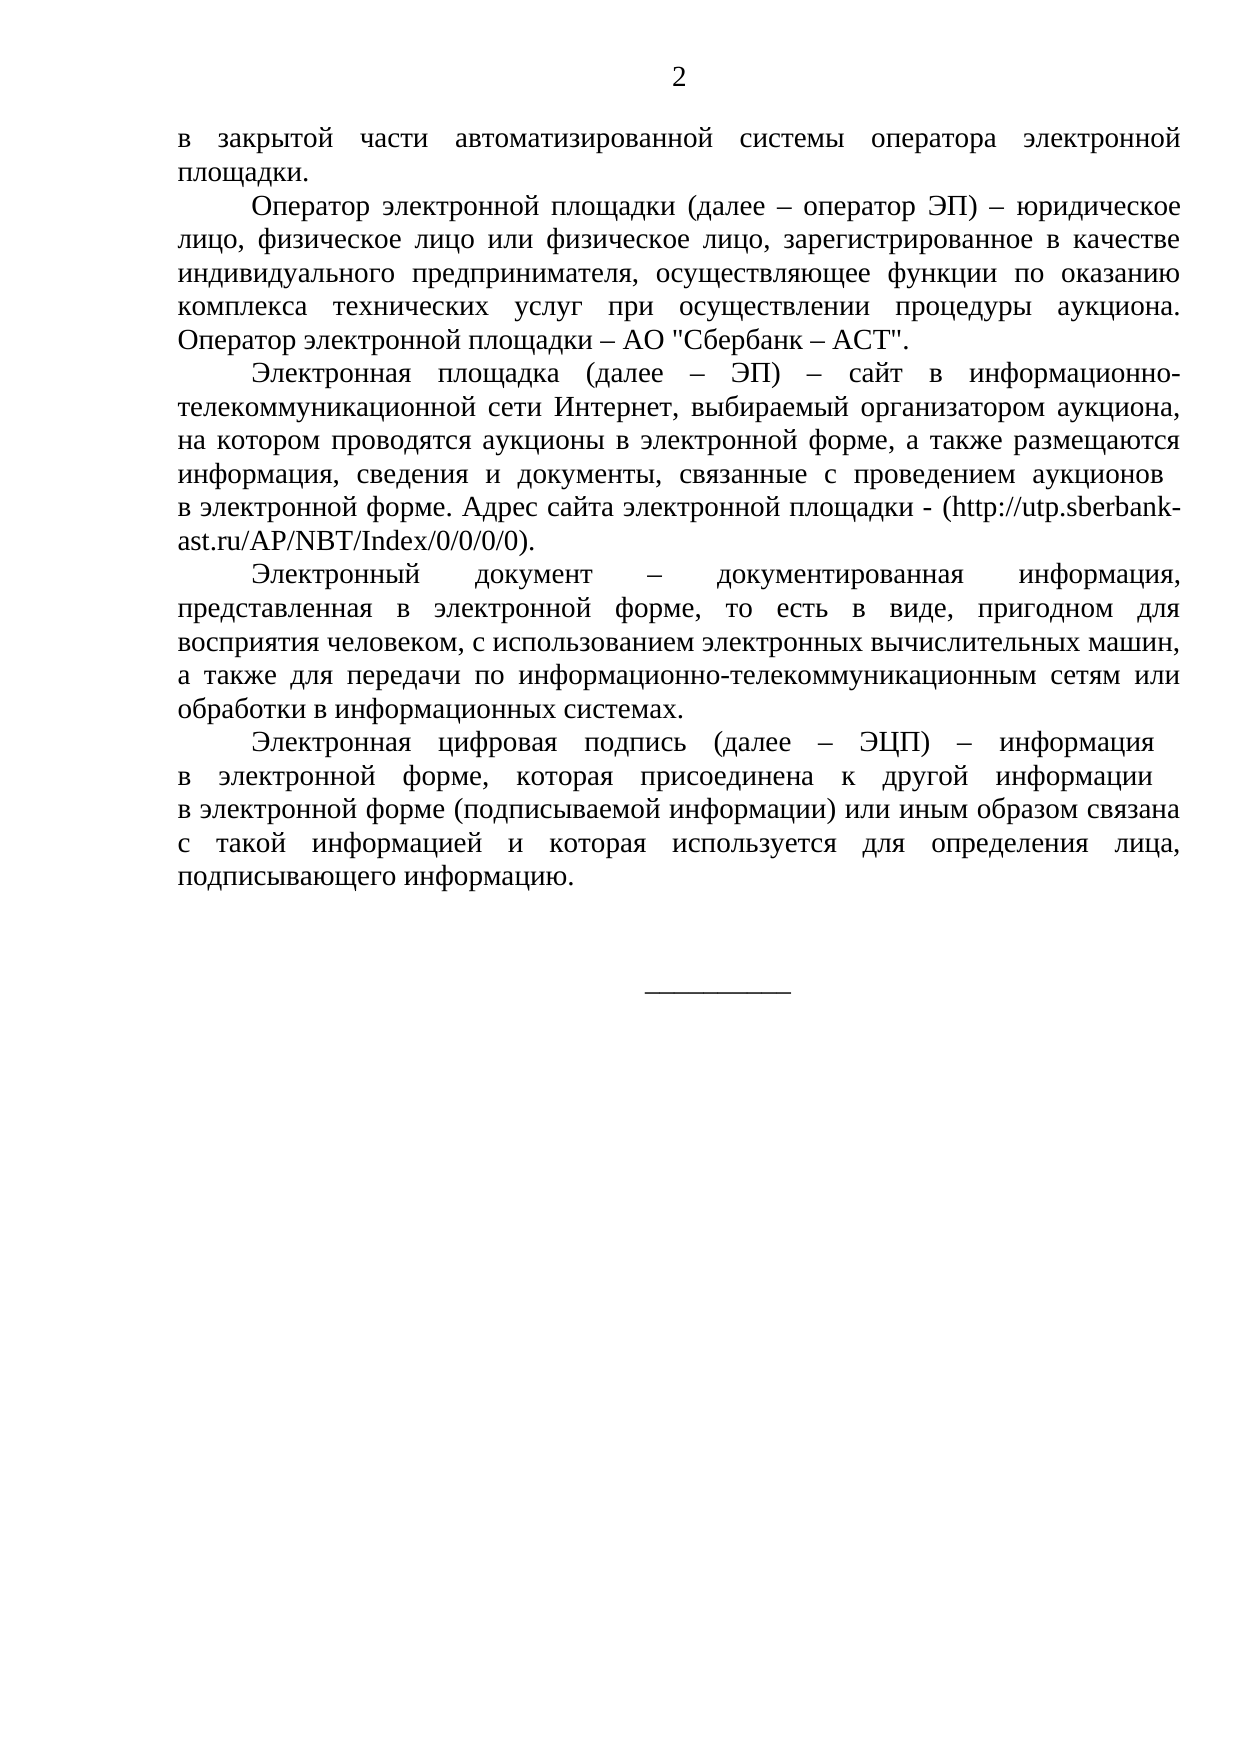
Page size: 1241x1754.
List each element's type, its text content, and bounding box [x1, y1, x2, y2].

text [177, 121, 1181, 188]
text Электронная площадка (далее – ЭП) – сайт в информационно-телекоммуникационной сети Интернет, выбираемый организатором аукциона, на котором проводятся аукционы в электронной форме, а также размещаются информация, сведения и документы, связанные с проведением аукционов в электронной форме. Адрес сайта электронной площадки - (http://utp.sberbank-ast.ru/AP/NBT/Index/0/0/0/0). [177, 355, 1181, 557]
text Электронный документ – документированная информация, представленная в электронной форме, то есть в виде, пригодном для восприятия человеком, с использованием электронных вычислительных машин, а также для передачи по информационно-телекоммуникационным сетям или обработки в информационных системах. [177, 557, 1181, 724]
text __________ [177, 963, 1181, 997]
text Электронная цифровая подпись (далее – ЭЦП) – информация в электронной форме, которая присоединена к другой информации в электронной форме (подписываемой информации) или иным образом связана с такой информацией и которая используется для определения лица, подписывающего информацию. [177, 724, 1181, 892]
text Оператор электронной площадки (далее – оператор ЭП) – юридическое лицо, физическое лицо или физическое лицо, зарегистрированное в качестве индивидуального предпринимателя, осуществляющее функции по оказанию комплекса технических услуг при осуществлении процедуры аукциона. Оператор электронной площадки – АО "Сбербанк – АСТ". [177, 188, 1181, 355]
